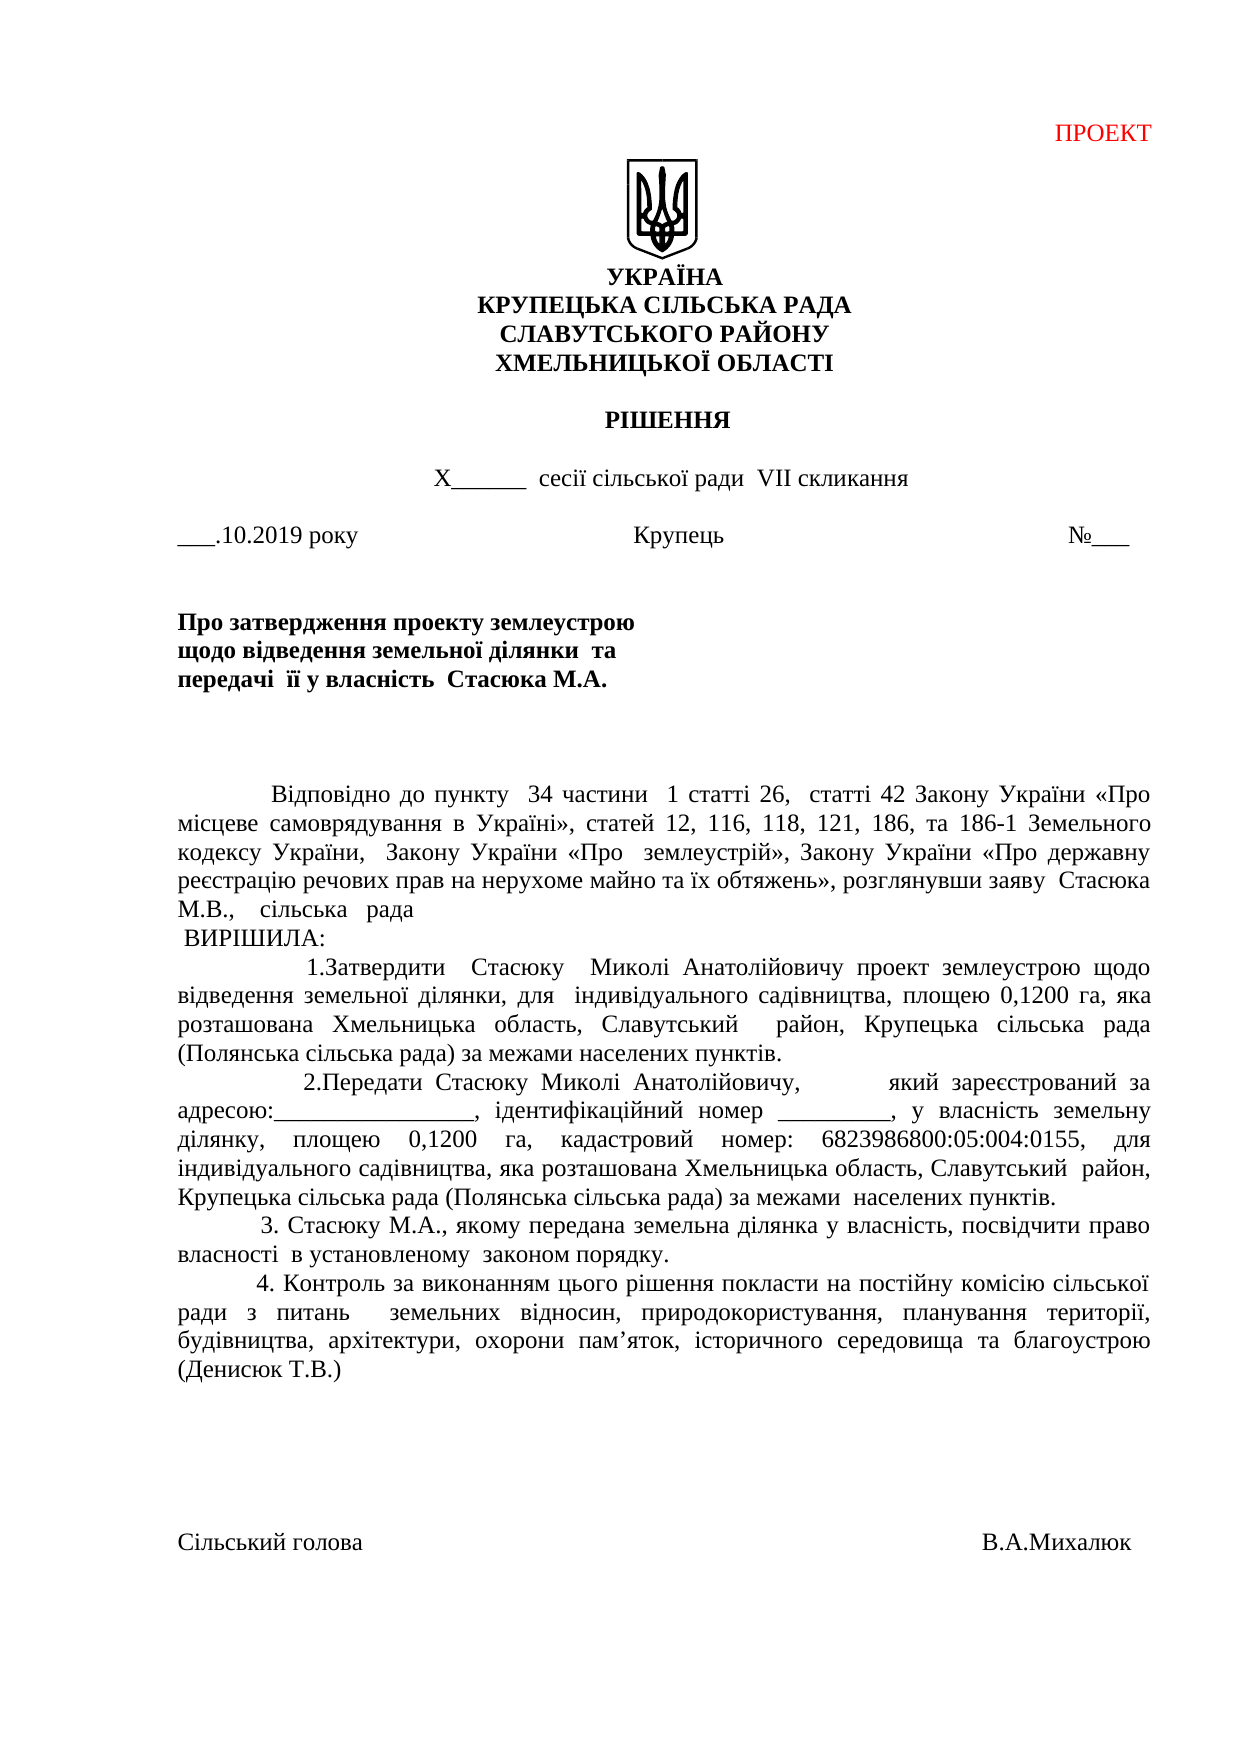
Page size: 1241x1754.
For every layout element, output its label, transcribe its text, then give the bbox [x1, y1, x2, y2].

text ВИРІШИЛА: [177, 923, 1152, 952]
text ХМЕЛЬНИЦЬКОЇ ОБЛАСТІ [177, 348, 1152, 377]
text 2.Передати Стасюку Миколі Анатолійовичу, який зареєстрований за адресою:________________, ідентифікаційний номер _________, у власність земельну ділянку, площею 0,1200 га, кадастровий номер: 6823986800:05:004:0155, для індивідуального садівництва, яка розташована Хмельницька область, Славутський район, Крупецька сільська рада (Полянська сільська рада) за межами населених пунктів. [177, 1067, 1152, 1211]
text 1.Затвердити Стасюку Миколі Анатолійовичу проект землеустрою щодо відведення земельної ділянки, для індивідуального садівництва, площею 0,1200 га, яка розташована Хмельницька область, Славутський район, Крупецька сільська рада (Полянська сільська рада) за межами населених пунктів. [177, 952, 1152, 1067]
text СЛАВУТСЬКОГО РАЙОНУ [177, 319, 1152, 348]
text Про затвердження проекту землеустрою [177, 607, 1152, 636]
text УКРАЇНА [177, 262, 1152, 291]
text Сільський голова В.А.Михалюк [177, 1527, 1152, 1556]
text ___.10.2019 року Крупець №___ [177, 521, 1152, 549]
text РІШЕННЯ [177, 406, 1152, 434]
text КРУПЕЦЬКА СІЛЬСЬКА РАДА [177, 291, 1152, 319]
text Відповідно до пункту 34 частини 1 статті 26, статті 42 Закону України «Про місцеве самоврядування в Україні», статей 12, 116, 118, 121, 186, та 186-1 Земельного кодексу України, Закону України «Про землеустрій», Закону України «Про державну реєстрацію речових прав на нерухоме майно та їх обтяжень», розглянувши заяву Стасюка М.В., сільська рада [177, 779, 1152, 923]
text Х______ сесії сільської ради VІІ скликання [177, 463, 1152, 492]
text 4. Контроль за виконанням цього рішення покласти на постійну комісію сільської ради з питань земельних відносин, природокористування, планування території, будівництва, архітектури, охорони пам’яток, історичного середовища та благоустрою (Денисюк Т.В.) [177, 1268, 1152, 1383]
text щодо відведення земельної ділянки та [177, 636, 1152, 664]
text 3. Стасюку М.А., якому передана земельна ділянка у власність, посвідчити право власності в установленому законом порядку. [177, 1211, 1152, 1268]
text передачі її у власність Стасюка М.А. [177, 664, 1152, 693]
text ПРОЕКТ [177, 118, 1152, 147]
